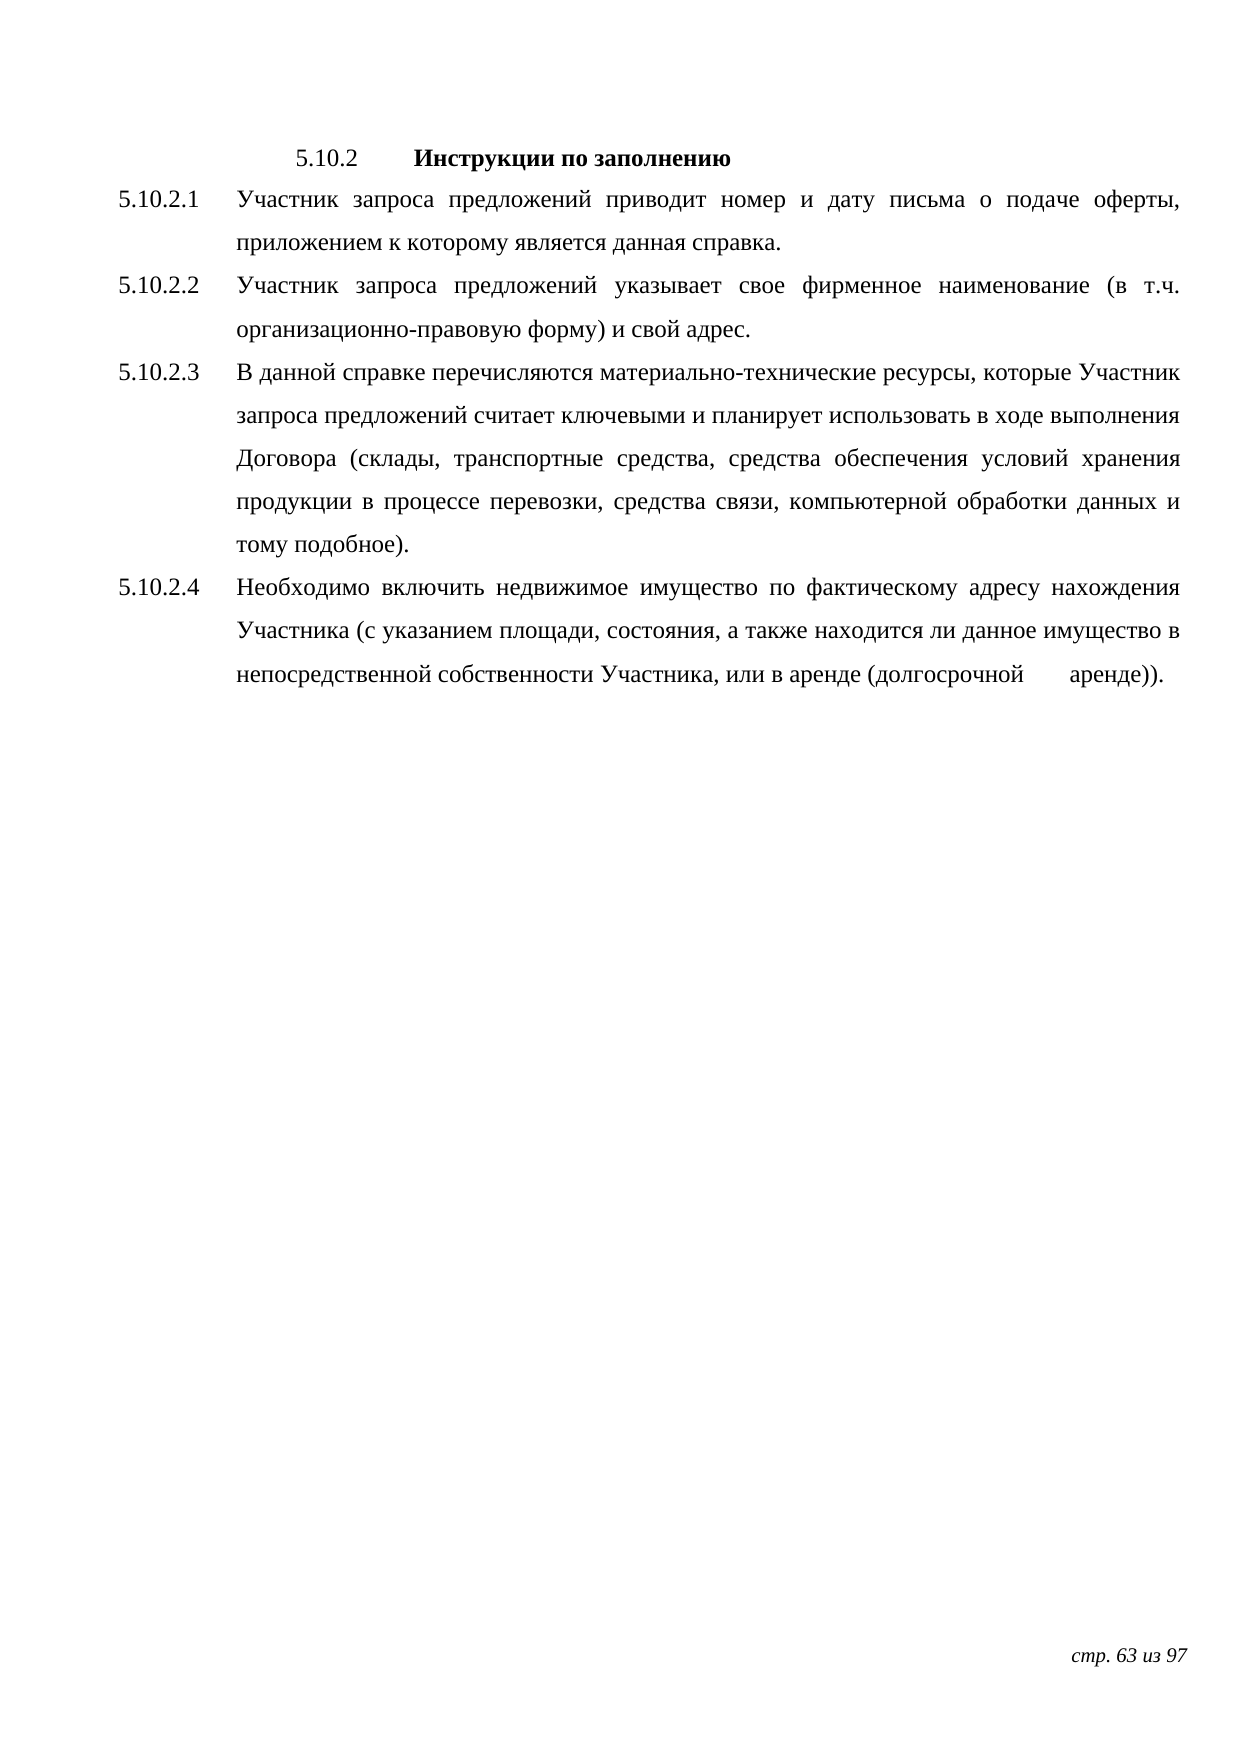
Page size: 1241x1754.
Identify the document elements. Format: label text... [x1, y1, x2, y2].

text Участник запроса предложений указывает свое фирменное наименование (в т.ч. организационно-правовую форму) и свой адрес. [118, 271, 1181, 342]
text Участник запроса предложений приводит номер и дату письма о подаче оферты, приложением к которому является данная справка. [118, 184, 1181, 256]
text В данной справке перечисляются материально-технические ресурсы, которые Участник запроса предложений считает ключевыми и планирует использовать в ходе выполнения Договора (склады, транспортные средства, средства обеспечения условий хранения продукции в процессе перевозки, средства связи, компьютерной обработки данных и тому подобное). [118, 357, 1181, 558]
text Инструкции по заполнению [236, 143, 1181, 172]
text Необходимо включить недвижимое имущество по фактическому адресу нахождения Участника (с указанием площади, состояния, а также находится ли данное имущество в непосредственной собственности Участника, или в аренде (долгосрочной аренде)). [118, 572, 1181, 687]
